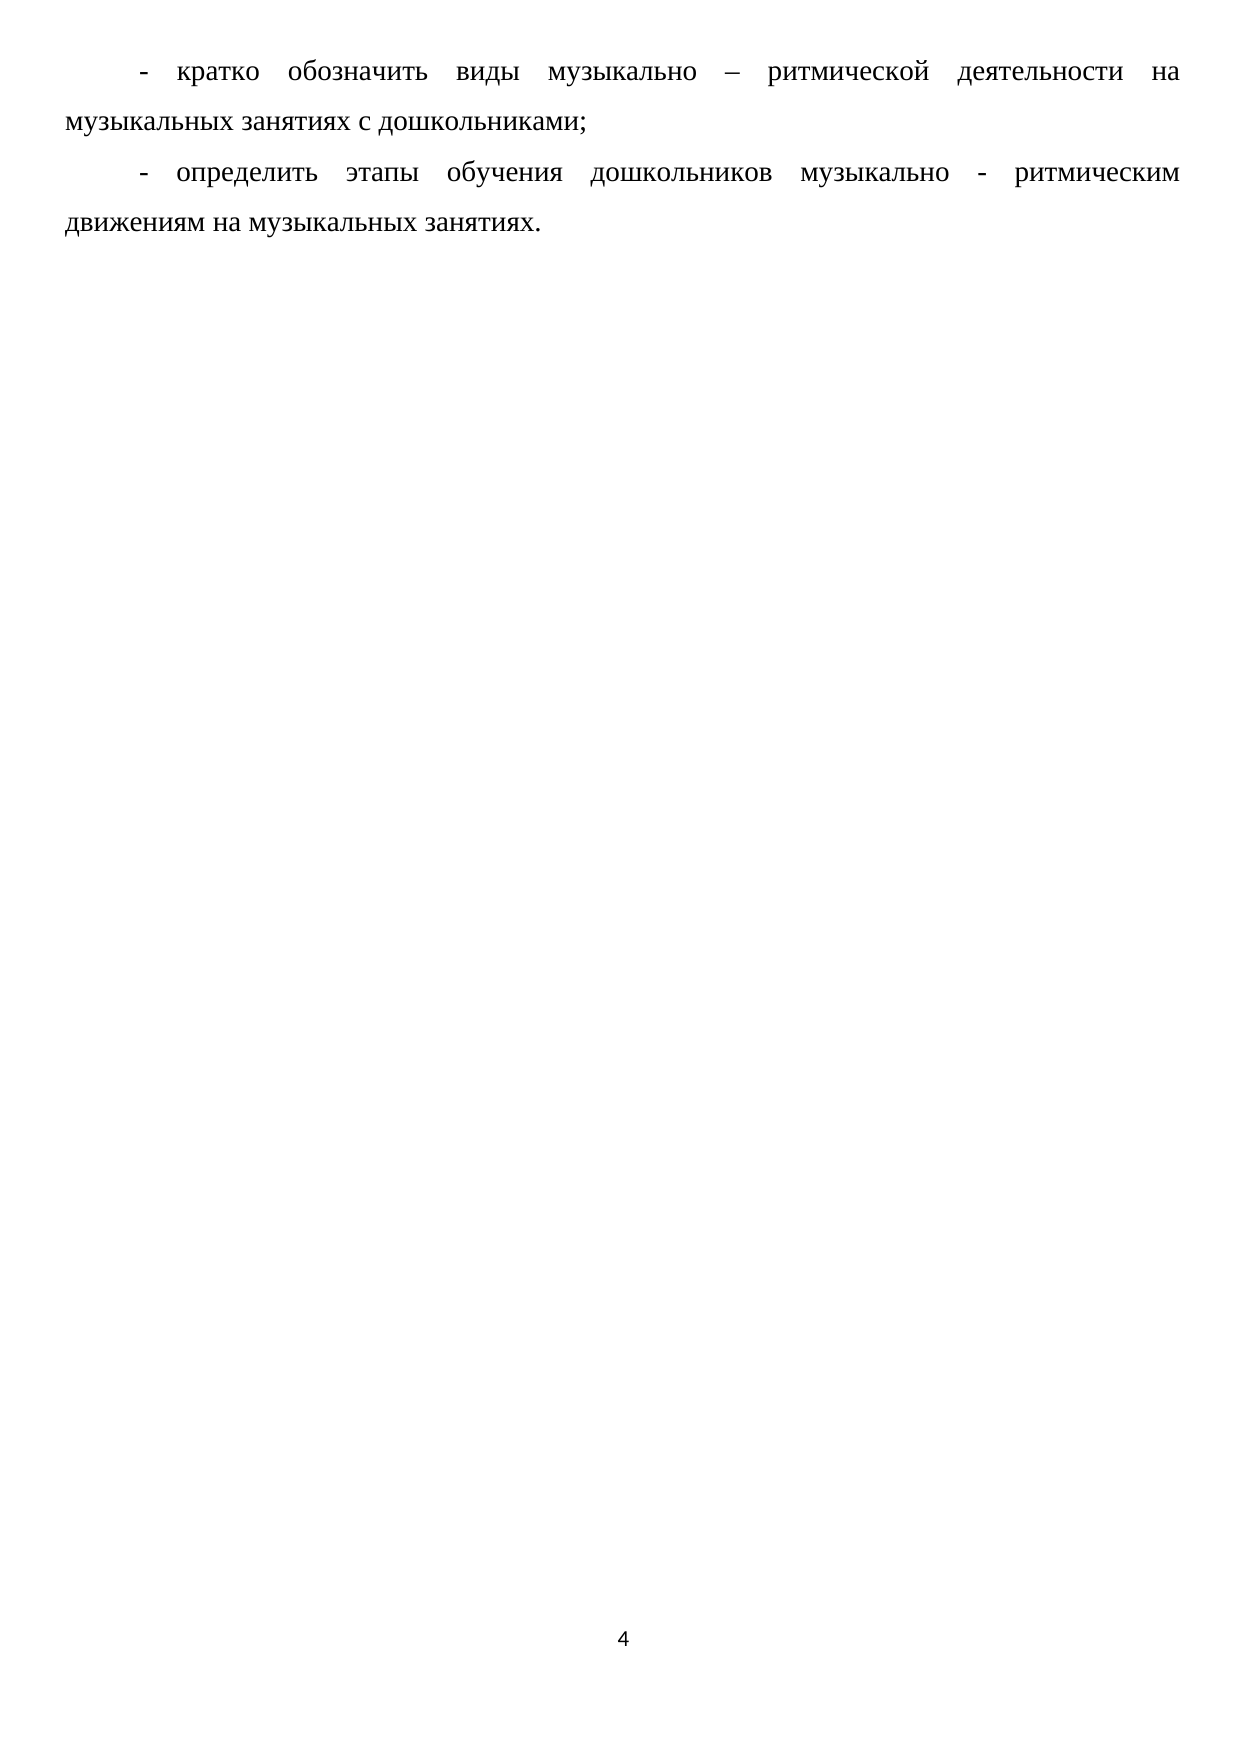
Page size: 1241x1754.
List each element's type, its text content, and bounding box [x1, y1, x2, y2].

text - кратко обозначить виды музыкально – ритмической деятельности на музыкальных занятиях с дошкольниками; [65, 53, 1181, 137]
text - определить этапы обучения дошкольников музыкально - ритмическим движениям на музыкальных занятиях. [65, 154, 1181, 238]
